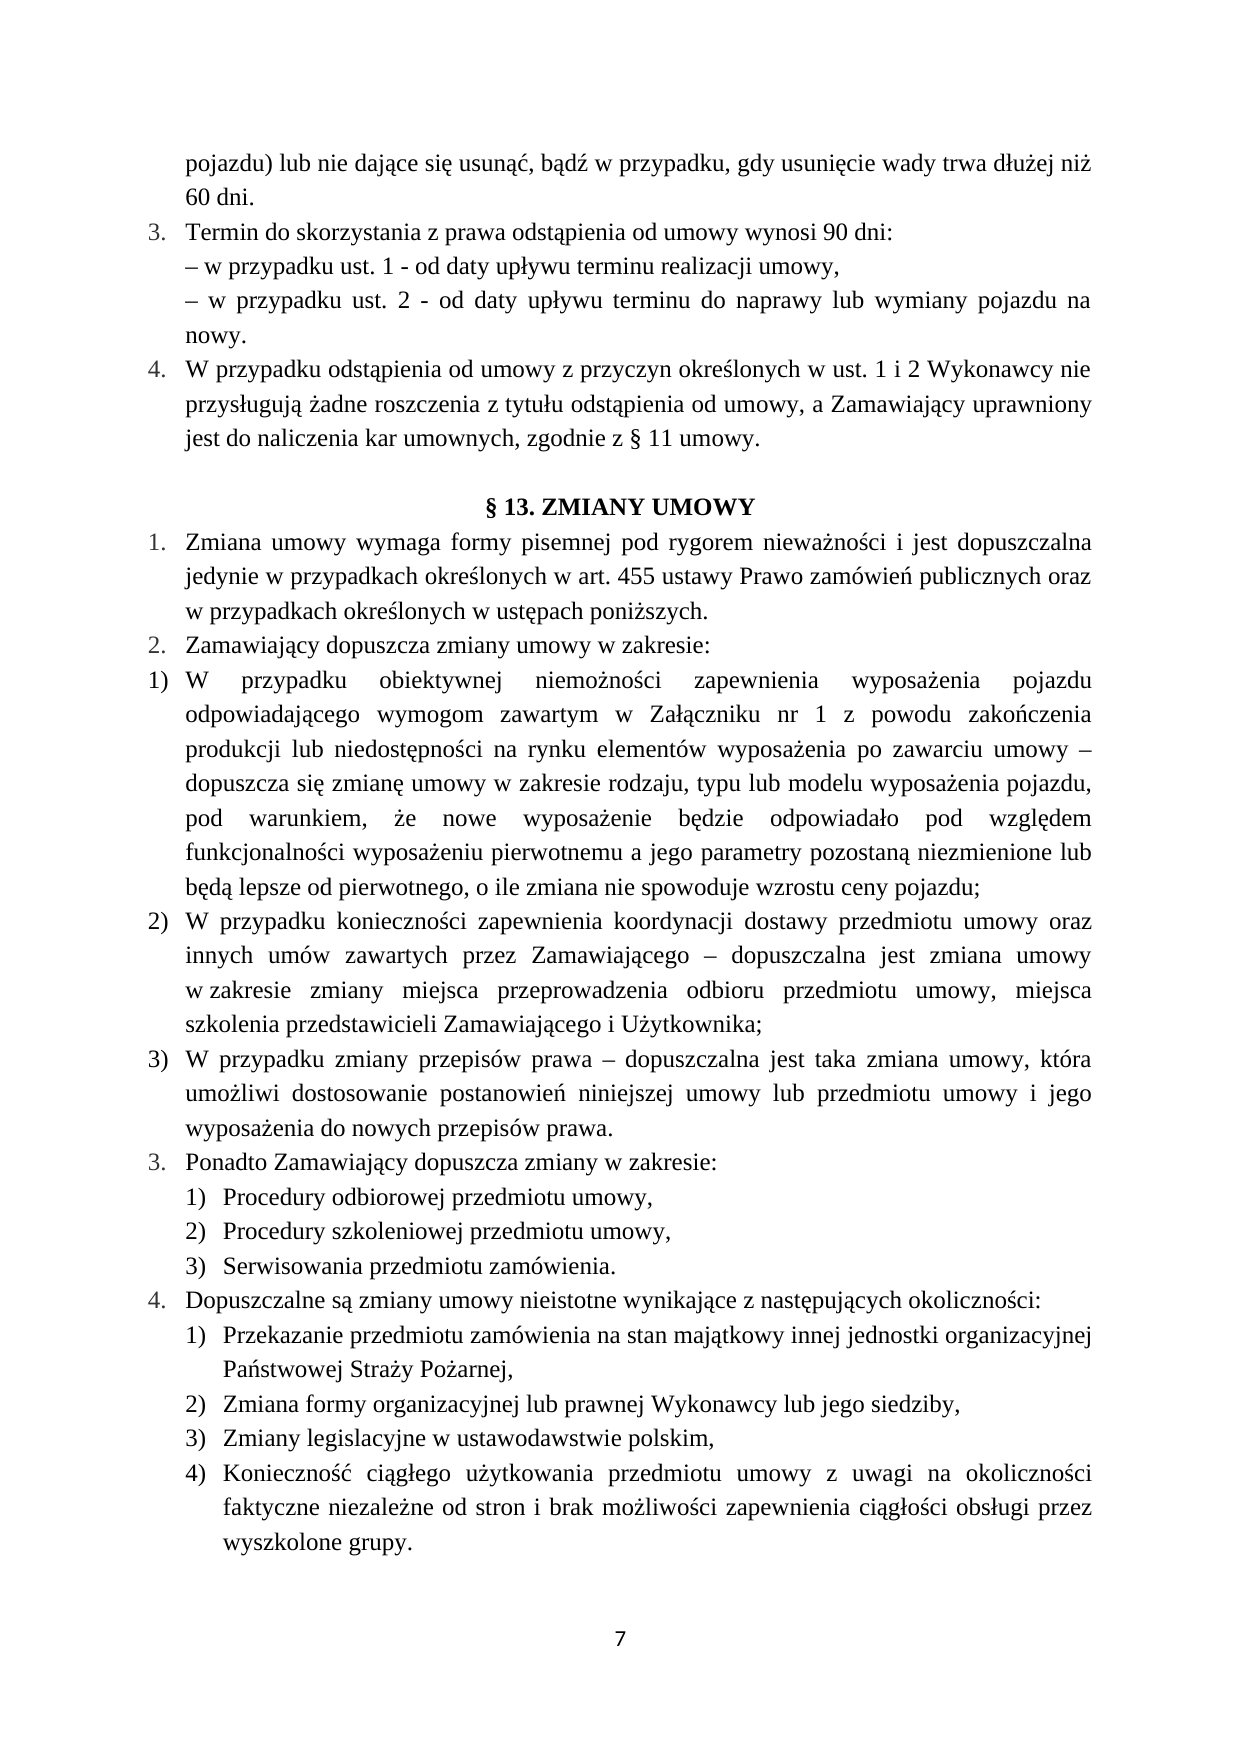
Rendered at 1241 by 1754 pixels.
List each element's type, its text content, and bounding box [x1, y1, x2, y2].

list W przypadku zmiany przepisów prawa – dopuszczalna jest taka zmiana umowy, która umożliwi dostosowanie postanowień niniejszej umowy lub przedmiotu umowy i jego wyposażenia do nowych przepisów prawa. [148, 1044, 1093, 1142]
list Konieczność ciągłego użytkowania przedmiotu umowy z uwagi na okoliczności faktyczne niezależne od stron i brak możliwości zapewnienia ciągłości obsługi przez wyszkolone grupy. [185, 1458, 1093, 1556]
list Dopuszczalne są zmiany umowy nieistotne wynikające z następujących okoliczności: [148, 1285, 1093, 1314]
text § 13. ZMIANY UMOWY [148, 492, 1093, 521]
list Zmiana umowy wymaga formy pisemnej pod rygorem nieważności i jest dopuszczalna jedynie w przypadkach określonych w art. 455 ustawy Prawo zamówień publicznych oraz w przypadkach określonych w ustępach poniższych. [148, 527, 1093, 624]
list W przypadku obiektywnej niemożności zapewnienia wyposażenia pojazdu odpowiadającego wymogom zawartym w Załączniku nr 1 z powodu zakończenia produkcji lub niedostępności na rynku elementów wyposażenia po zawarciu umowy – dopuszcza się zmianę umowy w zakresie rodzaju, typu lub modelu wyposażenia pojazdu, pod warunkiem, że nowe wyposażenie będzie odpowiadało pod względem funkcjonalności wyposażeniu pierwotnemu a jego parametry pozostaną niezmienione lub będą lepsze od pierwotnego, o ile zmiana nie spowoduje wzrostu ceny pojazdu; [148, 665, 1093, 900]
list – w przypadku ust. 1 - od daty upływu terminu realizacji umowy, [185, 251, 1093, 280]
list Zamawiający dopuszcza zmiany umowy w zakresie: [148, 630, 1093, 659]
list Termin do skorzystania z prawa odstąpienia od umowy wynosi 90 dni: [148, 217, 1093, 245]
list Procedury odbiorowej przedmiotu umowy, [185, 1182, 1093, 1211]
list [148, 148, 1093, 211]
list Zmiana formy organizacyjnej lub prawnej Wykonawcy lub jego siedziby, [185, 1389, 1093, 1418]
list Przekazanie przedmiotu zamówienia na stan majątkowy innej jednostki organizacyjnej Państwowej Straży Pożarnej, [185, 1320, 1093, 1383]
list W przypadku konieczności zapewnienia koordynacji dostawy przedmiotu umowy oraz innych umów zawartych przez Zamawiającego – dopuszczalna jest zmiana umowy w zakresie zmiany miejsca przeprowadzenia odbioru przedmiotu umowy, miejsca szkolenia przedstawicieli Zamawiającego i Użytkownika; [148, 906, 1093, 1038]
list Procedury szkoleniowej przedmiotu umowy, [185, 1216, 1093, 1245]
list Zmiany legislacyjne w ustawodawstwie polskim, [185, 1423, 1093, 1452]
list Ponadto Zamawiający dopuszcza zmiany w zakresie: [148, 1147, 1093, 1176]
list – w przypadku ust. 2 - od daty upływu terminu do naprawy lub wymiany pojazdu na nowy. [185, 286, 1093, 349]
list W przypadku odstąpienia od umowy z przyczyn określonych w ust. 1 i 2 Wykonawcy nie przysługują żadne roszczenia z tytułu odstąpienia od umowy, a Zamawiający uprawniony jest do naliczenia kar umownych, zgodnie z § 11 umowy. [148, 354, 1093, 452]
list Serwisowania przedmiotu zamówienia. [185, 1251, 1093, 1280]
